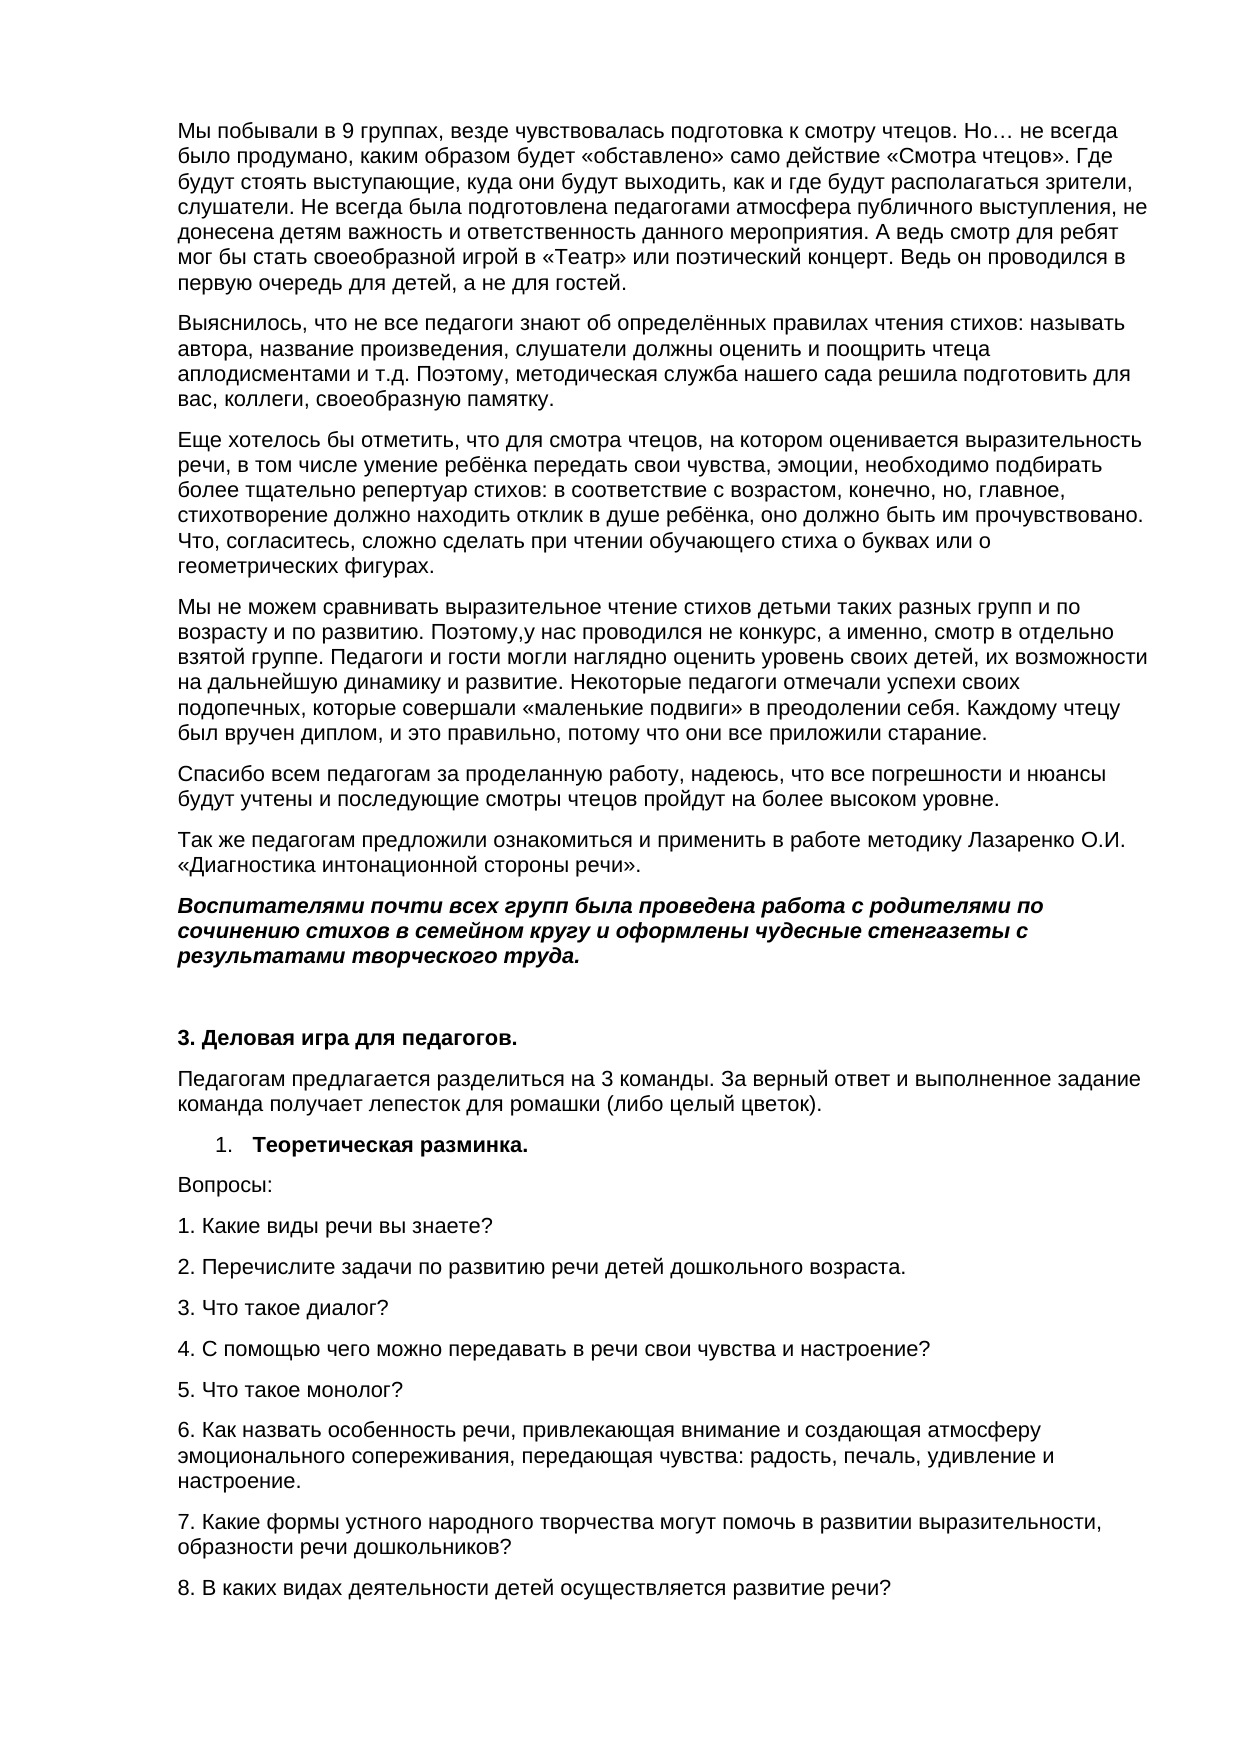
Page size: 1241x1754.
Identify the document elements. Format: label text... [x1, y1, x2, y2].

text Спасибо всем педагогам за проделанную работу, надеюсь, что все погрешности и нюансы будут учтены и последующие смотры чтецов пройдут на более высоком уровне. [177, 760, 1152, 811]
text 1. Какие виды речи вы знаете? [177, 1213, 1152, 1238]
text 3. Что такое диалог? [177, 1295, 1152, 1320]
text Вопросы: [177, 1172, 1152, 1197]
text 2. Перечислите задачи по развитию речи детей дошкольного возраста. [177, 1254, 1152, 1279]
list Теоретическая разминка. [215, 1131, 1152, 1157]
text 3. Деловая игра для педагогов. [177, 1024, 1152, 1050]
text Педагогам предлагается разделиться на 3 команды. За верный ответ и выполненное задание команда получает лепесток для ромашки (либо целый цветок). [177, 1065, 1152, 1116]
text 4. С помощью чего можно передавать в речи свои чувства и настроение? [177, 1336, 1152, 1361]
text Мы не можем сравнивать выразительное чтение стихов детьми таких разных групп и по возрасту и по развитию. Поэтому,у нас проводился не конкурс, а именно, смотр в отдельно взятой группе. Педагоги и гости могли наглядно оценить уровень своих детей, их возможности на дальнейшую динамику и развитие. Некоторые педагоги отмечали успехи своих подопечных, которые совершали «маленькие подвиги» в преодолении себя. Каждому чтецу был вручен диплом, и это правильно, потому что они все приложили старание. [177, 593, 1152, 745]
text Воспитателями почти всех групп была проведена работа с родителями по сочинению стихов в семейном кругу и оформлены чудесные стенгазеты с результатами творческого труда. [177, 892, 1152, 968]
text 8. В каких видах деятельности детей осуществляется развитие речи? [177, 1574, 1152, 1600]
text Еще хотелось бы отметить, что для смотра чтецов, на котором оценивается выразительность речи, в том числе умение ребёнка передать свои чувства, эмоции, необходимо подбирать более тщательно репертуар стихов: в соответствие с возрастом, конечно, но, главное, стихотворение должно находить отклик в душе ребёнка, оно должно быть им прочувствовано. Что, согласитесь, сложно сделать при чтении обучающего стиха о буквах или о геометрических фигурах. [177, 427, 1152, 578]
text 6. Как назвать особенность речи, привлекающая внимание и создающая атмосферу эмоционального сопереживания, передающая чувства: радость, печаль, удивление и настроение. [177, 1417, 1152, 1493]
text Мы побывали в 9 группах, везде чувствовалась подготовка к смотру чтецов. Но… не всегда было продумано, каким образом будет «обставлено» само действие «Смотра чтецов». Где будут стоять выступающие, куда они будут выходить, как и где будут располагаться зрители, слушатели. Не всегда была подготовлена педагогами атмосфера публичного выступления, не донесена детям важность и ответственность данного мероприятия. А ведь смотр для ребят мог бы стать своеобразной игрой в «Театр» или поэтический концерт. Ведь он проводился в первую очередь для детей, а не для гостей. [177, 118, 1152, 294]
text Так же педагогам предложили ознакомиться и применить в работе методику Лазаренко О.И. «Диагностика интонационной стороны речи». [177, 826, 1152, 877]
text 5. Что такое монолог? [177, 1376, 1152, 1402]
text Выяснилось, что не все педагоги знают об определённых правилах чтения стихов: называть автора, название произведения, слушатели должны оценить и поощрить чтеца аплодисментами и т.д. Поэтому, методическая служба нашего сада решила подготовить для вас, коллеги, своеобразную памятку. [177, 310, 1152, 411]
text 7. Какие формы устного народного творчества могут помочь в развитии выразительности, образности речи дошкольников? [177, 1508, 1152, 1559]
